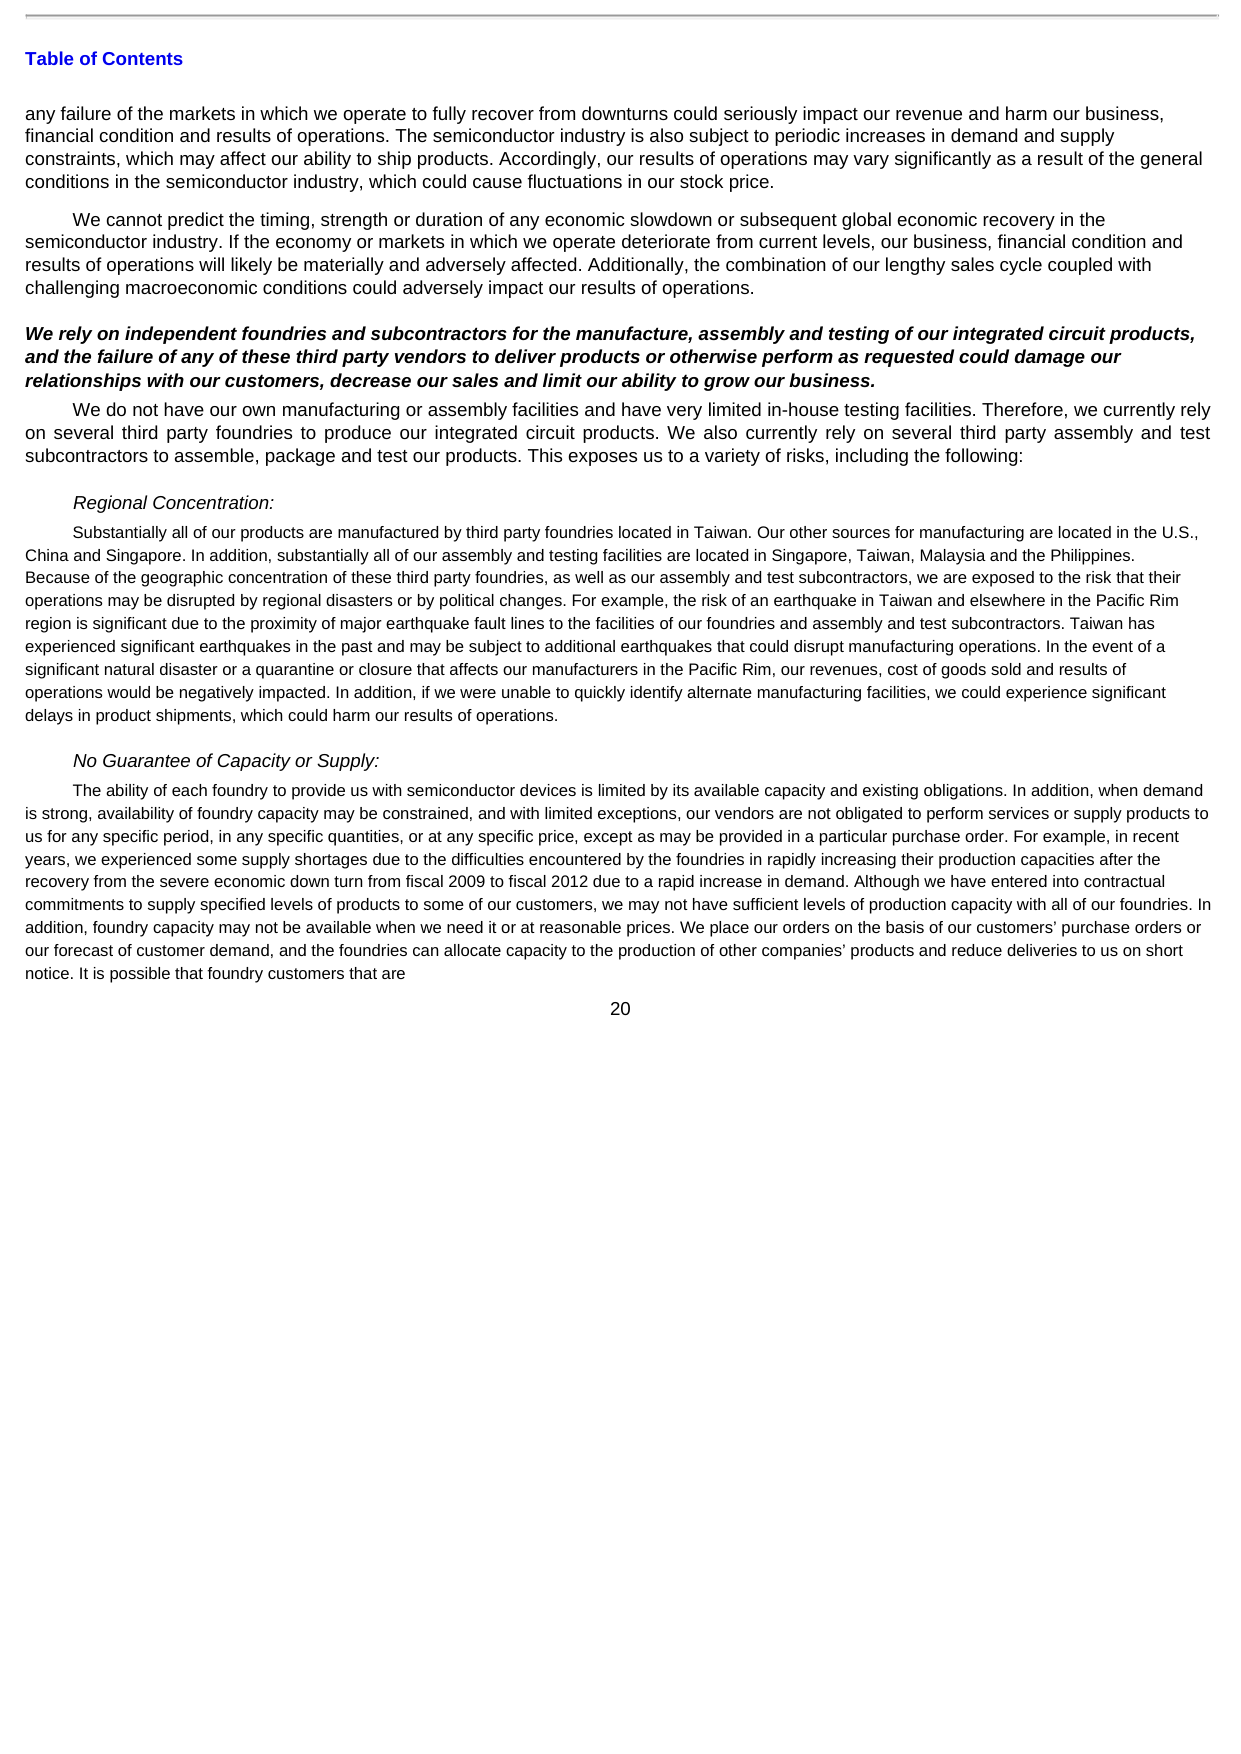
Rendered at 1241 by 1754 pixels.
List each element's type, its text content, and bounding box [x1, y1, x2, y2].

text 20 [25, 998, 1215, 1019]
text Substantially all of our products are manufactured by third party foundries located in Taiwan. Our other sources for manufacturing are located in the U.S., China and Singapore. In addition, substantially all of our assembly and testing facilities are located in Singapore, Taiwan, Malaysia and the Philippines. Because of the geographic concentration of these third party foundries, as well as our assembly and test subcontractors, we are exposed to the risk that their operations may be disrupted by regional disasters or by political changes. For example, the risk of an earthquake in Taiwan and elsewhere in the Pacific Rim region is significant due to the proximity of major earthquake fault lines to the facilities of our foundries and assembly and test subcontractors. Taiwan has experienced significant earthquakes in the past and may be subject to additional earthquakes that could disrupt manufacturing operations. In the event of a significant natural disaster or a quarantine or closure that affects our manufacturers in the Pacific Rim, our revenues, cost of goods sold and results of operations would be negatively impacted. In addition, if we were unable to quickly identify alternate manufacturing facilities, we could experience significant delays in product shipments, which could harm our results of operations. [25, 522, 1203, 725]
text We cannot predict the timing, strength or duration of any economic slowdown or subsequent global economic recovery in the semiconductor industry. If the economy or markets in which we operate deteriorate from current levels, our business, financial condition and results of operations will likely be materially and adversely affected. Additionally, the combination of our lengthy sales cycle coupled with challenging macroeconomic conditions could adversely impact our results of operations. [25, 208, 1215, 298]
text We rely on independent foundries and subcontractors for the manufacture, assembly and testing of our integrated circuit products, and the failure of any of these third party vendors to deliver products or otherwise perform as requested could damage our relationships with our customers, decrease our sales and limit our ability to grow our business. [25, 323, 1199, 391]
text We do not have our own manufacturing or assembly facilities and have very limited in-house testing facilities. Therefore, we currently rely on several third party foundries to produce our integrated circuit products. We also currently rely on several third party assembly and test subcontractors to assemble, package and test our products. This exposes us to a variety of risks, including the following: [25, 399, 1211, 467]
text Regional Concentration: [73, 492, 1215, 513]
text any failure of the markets in which we operate to fully recover from downturns could seriously impact our revenue and harm our business, financial condition and results of operations. The semiconductor industry is also subject to periodic increases in demand and supply constraints, which may affect our ability to ship products. Accordingly, our results of operations may vary significantly as a result of the general conditions in the semiconductor industry, which could cause fluctuations in our stock price. [25, 102, 1213, 192]
text No Guarantee of Capacity or Supply: [73, 750, 1215, 771]
text Table of Contents [25, 48, 1215, 69]
text The ability of each foundry to provide us with semiconductor devices is limited by its available capacity and existing obligations. In addition, when demand is strong, availability of foundry capacity may be constrained, and with limited exceptions, our vendors are not obligated to perform services or supply products to us for any specific period, in any specific quantities, or at any specific price, except as may be provided in a particular purchase order. For example, in recent years, we experienced some supply shortages due to the difficulties encountered by the foundries in rapidly increasing their production capacities after the recovery from the severe economic down turn from fiscal 2009 to fiscal 2012 due to a rapid increase in demand. Although we have entered into contractual commitments to supply specified levels of products to some of our customers, we may not have sufficient levels of production capacity with all of our foundries. In addition, foundry capacity may not be available when we need it or at reasonable prices. We place our orders on the basis of our customers’ purchase orders or our forecast of customer demand, and the foundries can allocate capacity to the production of other companies’ products and reduce deliveries to us on short notice. It is possible that foundry customers that are [25, 781, 1213, 983]
picture [23, 14, 1220, 21]
